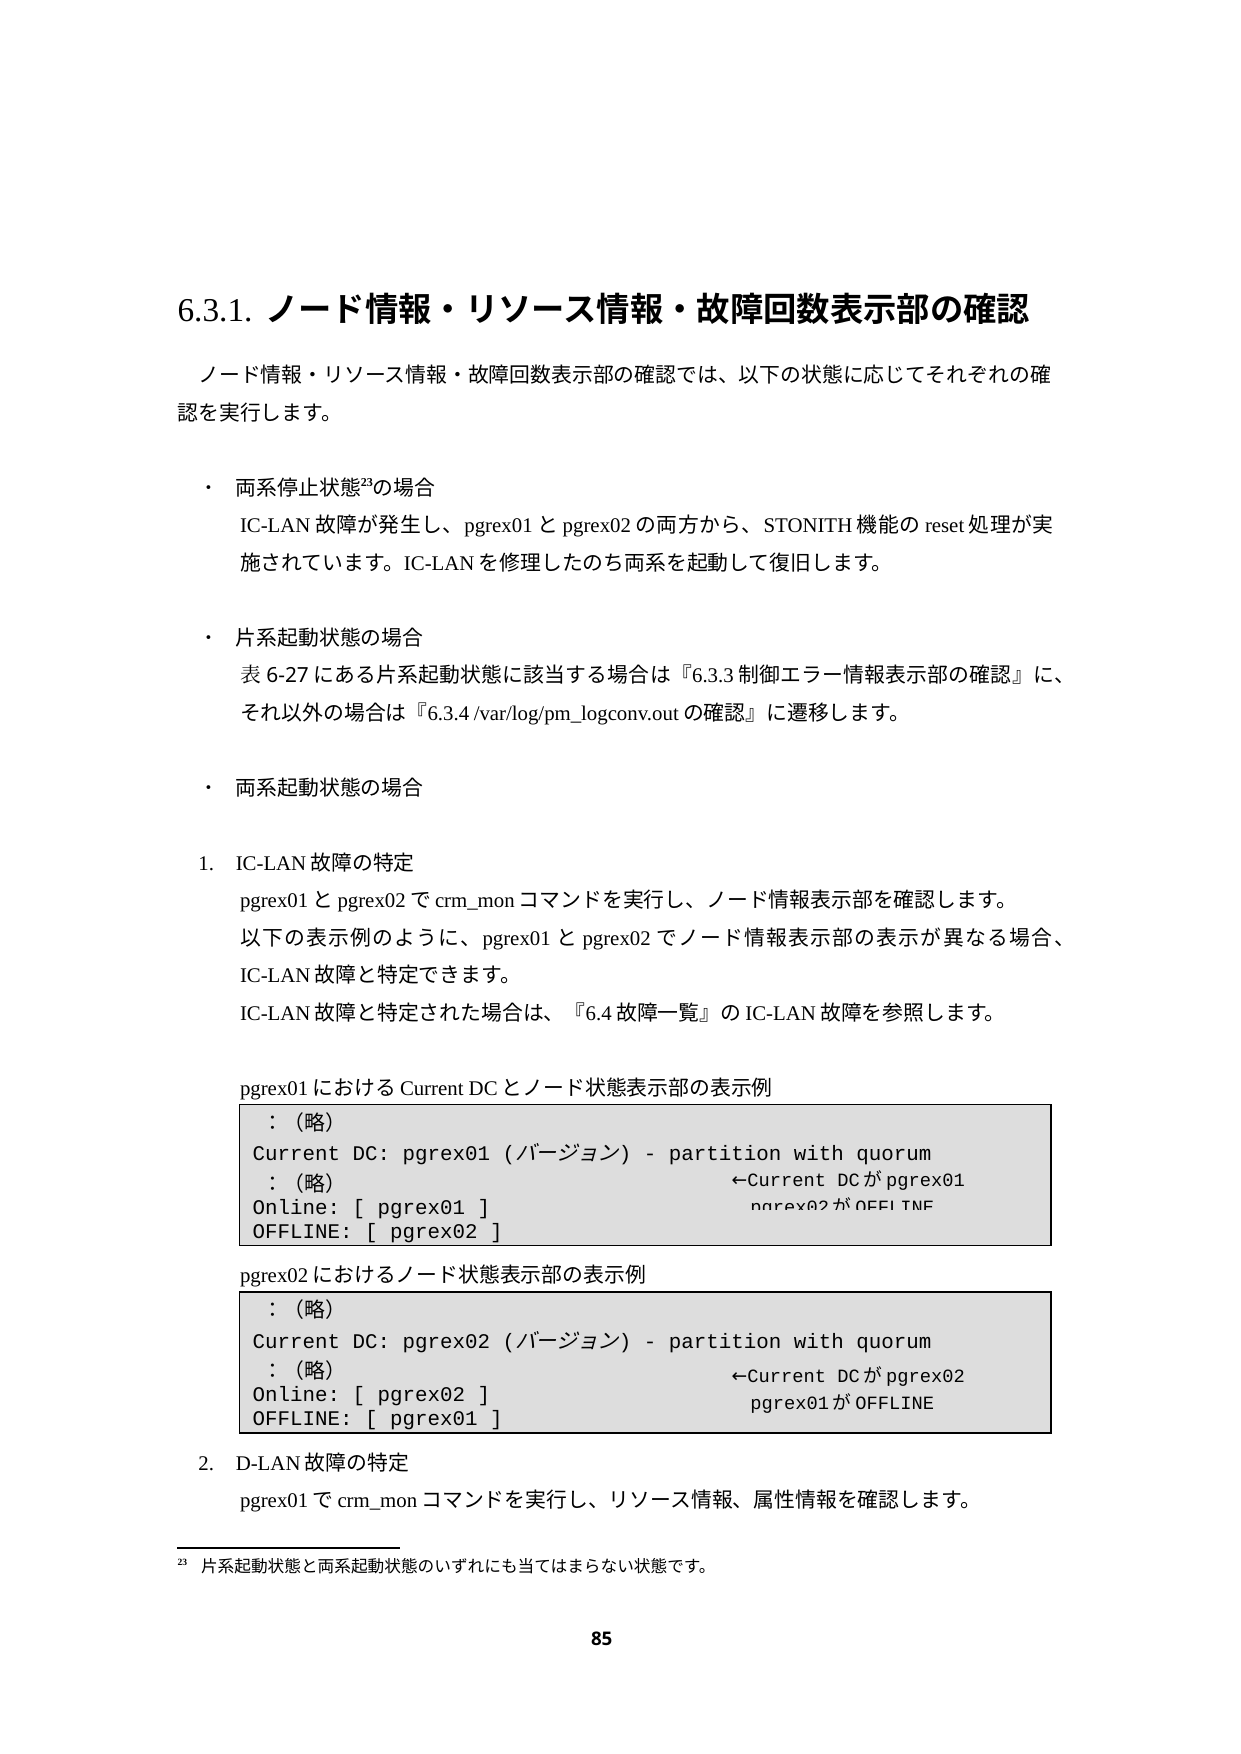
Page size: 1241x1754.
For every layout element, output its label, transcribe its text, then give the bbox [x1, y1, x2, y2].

text pgrex02におけるノード状態表示部の表示例 [240, 1255, 1054, 1292]
list 片系起動状態の場合 [198, 617, 1054, 655]
text pgrex01とpgrex02でcrm_monコマンドを実行し、ノード情報表示部を確認します。 [240, 880, 1054, 917]
list 両系起動状態の場合 [198, 767, 1054, 805]
list 両系停止状態の場合 [198, 467, 1054, 505]
text 以下の表示例のように、pgrex01とpgrex02でノード情報表示部の表示が異なる場合、IC-LAN故障と特定できます。 [240, 917, 1054, 992]
text ノード情報・リソース情報・故障回数表示部の確認では、以下の状態に応じてそれぞれの確認を実行します。 [177, 355, 1054, 430]
list D-LAN故障の特定 [198, 1442, 1054, 1480]
text pgrex01でcrm_monコマンドを実行し、リソース情報、属性情報を確認します。 [240, 1480, 1054, 1517]
text IC-LAN故障が発生し、pgrex01とpgrex02の両方から、STONITH機能のreset処理が実施されています。IC-LANを修理したのち両系を起動して復旧します。 [240, 505, 1054, 580]
text pgrex01におけるCurrent DCとノード状態表示部の表示例 [240, 1067, 1054, 1105]
list IC-LAN故障の特定 [198, 842, 1054, 880]
subtitle ノード情報・リソース情報・故障回数表示部の確認 [177, 269, 1063, 344]
text IC-LAN故障と特定された場合は、『6.4 故障一覧』のIC-LAN故障を参照します。 [240, 992, 1054, 1030]
